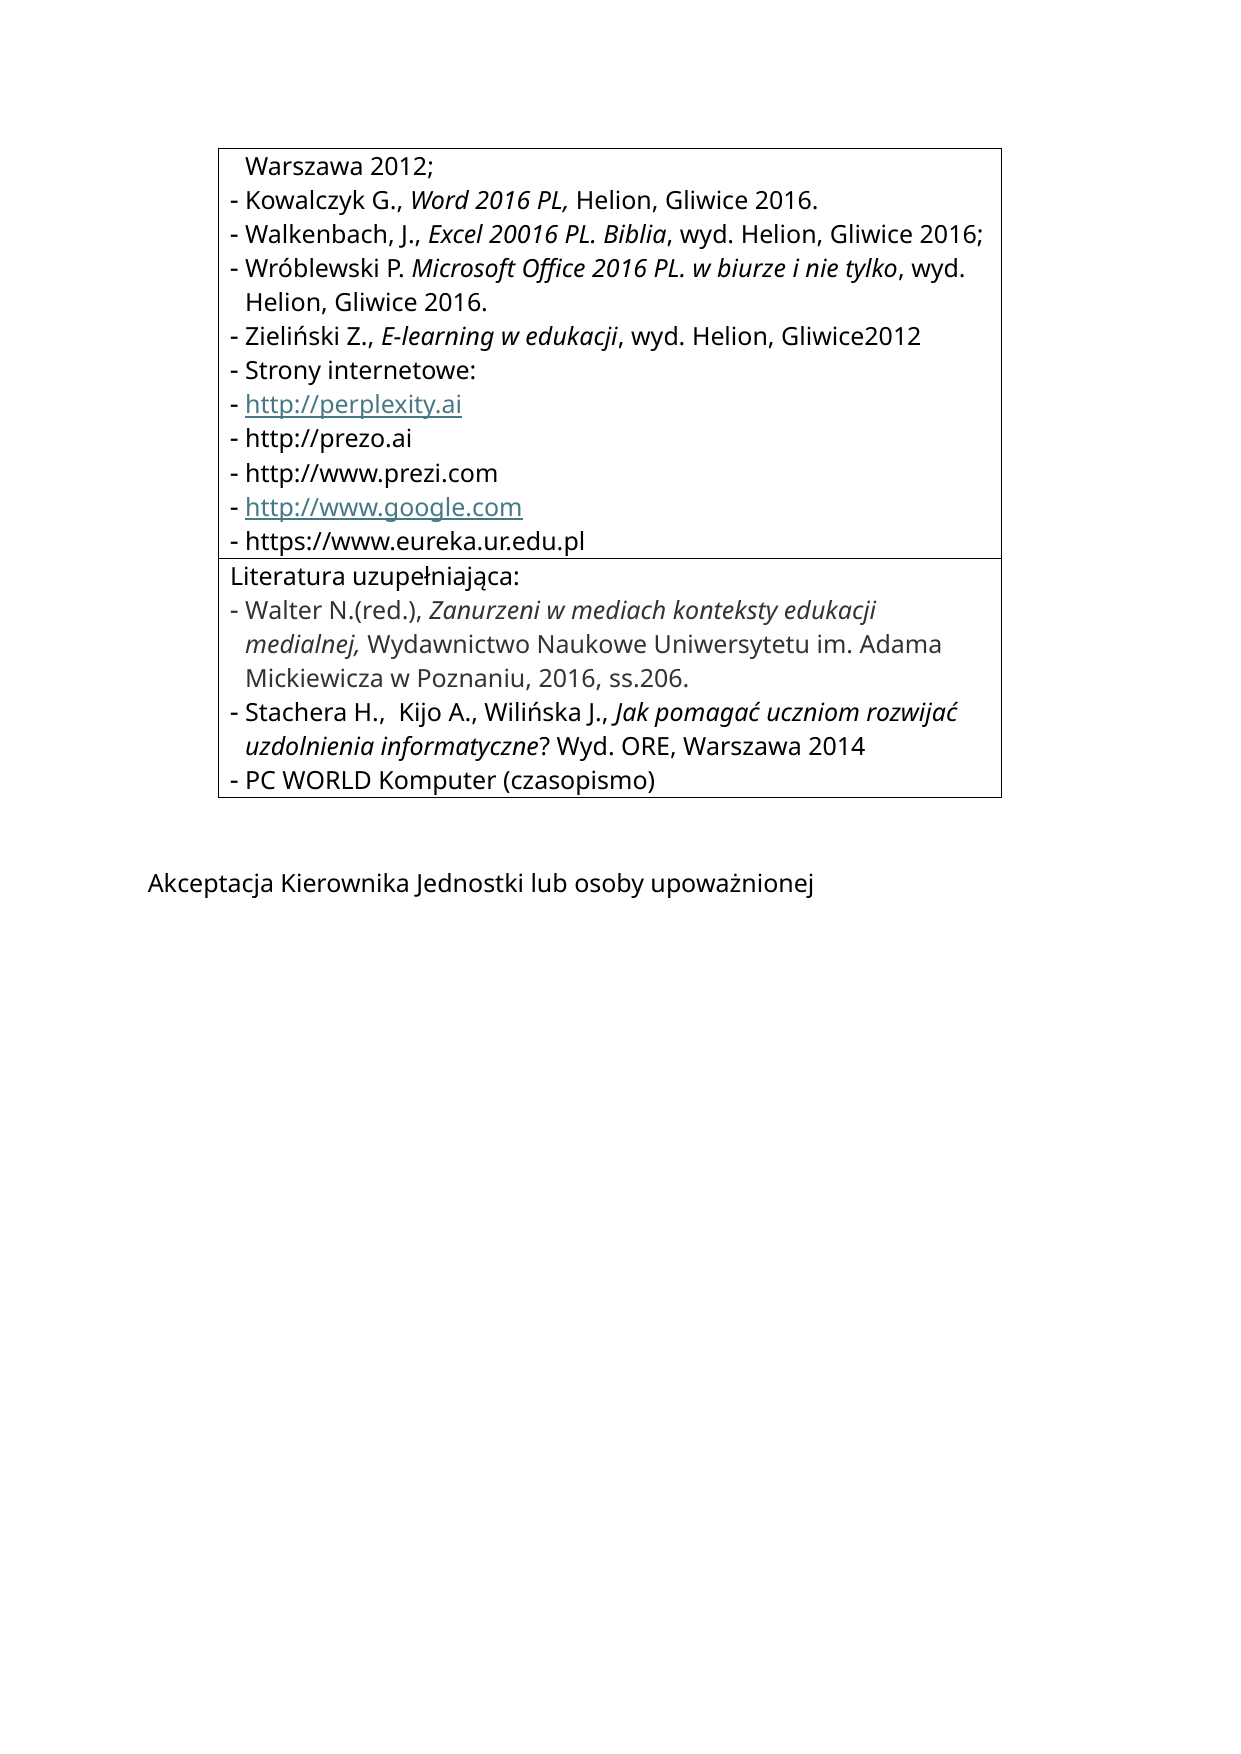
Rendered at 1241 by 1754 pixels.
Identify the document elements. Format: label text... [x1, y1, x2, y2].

table_cell Literatura uzupełniająca: Walter N.(red.), Zanurzeni w mediach konteksty edukacji medialnej, Wydawnictwo Naukowe Uniwersytetu im. Adama Mickiewicza w Poznaniu, 2016, ss.206. Stachera H., Kijo A., Wilińska J., Jak pomagać uczniom rozwijać uzdolnienia informatyczne? Wyd. ORE, Warszawa 2014 PC WORLD Komputer (czasopismo) [219, 559, 1001, 797]
text Akceptacja Kierownika Jednostki lub osoby upoważnionej [148, 866, 1093, 900]
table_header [219, 149, 1001, 557]
